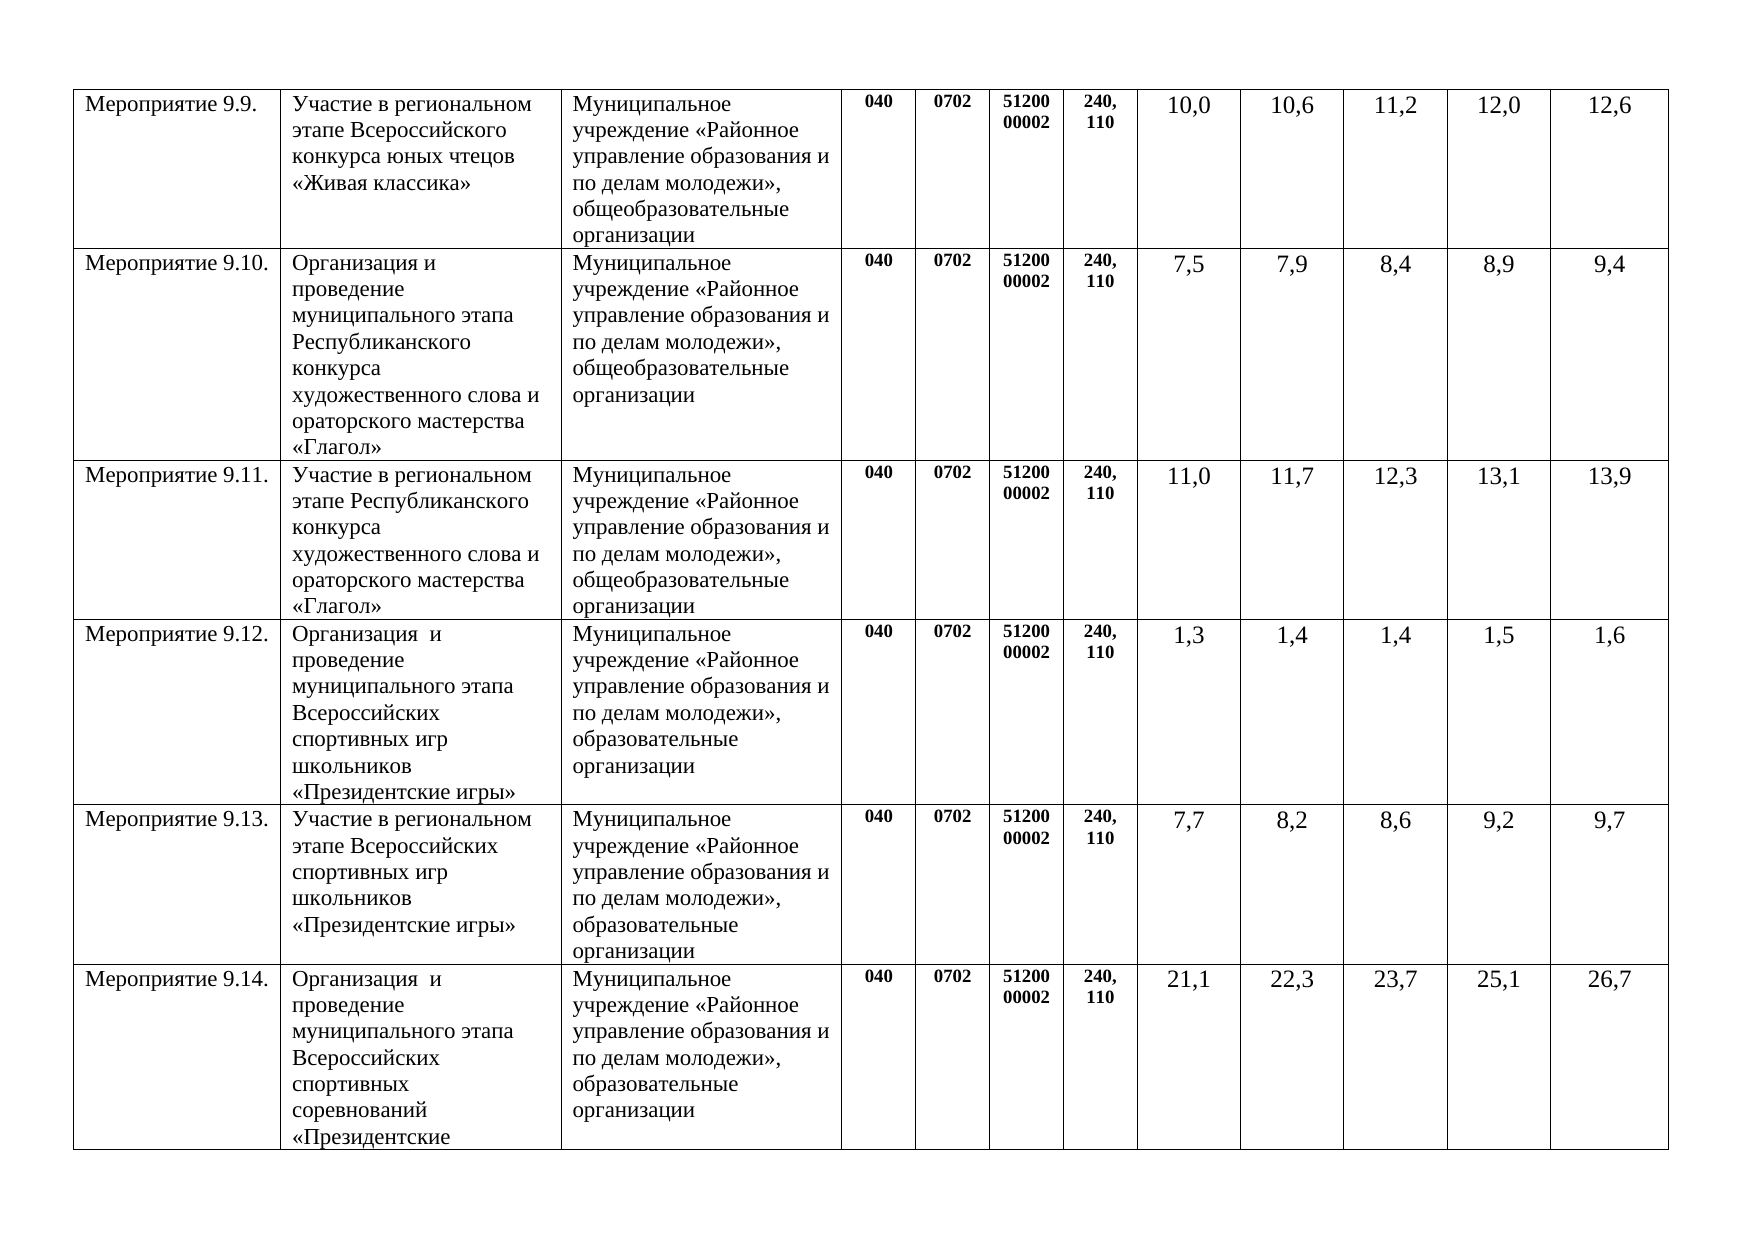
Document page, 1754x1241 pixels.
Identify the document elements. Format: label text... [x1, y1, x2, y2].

table_cell Муниципальное учреждение «Районное управление образования и по делам молодежи», образовательные организации [562, 805, 841, 963]
table_cell 5120000002 [990, 461, 1063, 619]
table_cell 23,7 [1344, 965, 1447, 1149]
table_cell 9,4 [1551, 249, 1668, 460]
table_cell 040 [842, 805, 915, 963]
table_cell 5120000002 [990, 805, 1063, 963]
table_cell Участие в региональном этапе Всероссийского конкурса юных чтецов «Живая классика» [281, 90, 561, 248]
table_cell 9,2 [1448, 805, 1550, 963]
table_cell 11,0 [1138, 461, 1240, 619]
table_cell 040 [842, 249, 915, 460]
table_cell Мероприятие 9.10. [74, 249, 280, 460]
table_cell 21,1 [1138, 965, 1240, 1149]
table_cell 11,7 [1241, 461, 1343, 619]
table_cell 040 [842, 620, 915, 804]
table_cell 26,7 [1551, 965, 1668, 1149]
table_cell 1,6 [1551, 620, 1668, 804]
table_cell 25,1 [1448, 965, 1550, 1149]
table_cell 0702 [916, 965, 989, 1149]
table_cell 040 [842, 965, 915, 1149]
table_cell 1,5 [1448, 620, 1550, 804]
table_cell 9,7 [1551, 805, 1668, 963]
table_cell 7,7 [1138, 805, 1240, 963]
table_cell 040 [842, 461, 915, 619]
table_cell Организация и проведение муниципального этапа Всероссийских спортивных игр школьников «Президентские игры» [281, 620, 561, 804]
table_cell Мероприятие 9.9. [74, 90, 280, 248]
table_cell 240, 110 [1064, 805, 1137, 963]
table_cell 12,0 [1448, 90, 1550, 248]
table_cell 11,2 [1344, 90, 1447, 248]
table_cell Муниципальное учреждение «Районное управление образования и по делам молодежи», общеобразовательные организации [562, 249, 841, 460]
table_cell 0702 [916, 461, 989, 619]
table_cell 0702 [916, 90, 989, 248]
table_cell Мероприятие 9.14. [74, 965, 280, 1149]
table_cell 0702 [916, 249, 989, 460]
table_cell 5120000002 [990, 620, 1063, 804]
table_cell 8,4 [1344, 249, 1447, 460]
table_cell 040 [842, 90, 915, 248]
table_cell 12,3 [1344, 461, 1447, 619]
table_cell 5120000002 [990, 90, 1063, 248]
table_cell 8,2 [1241, 805, 1343, 963]
table_cell Мероприятие 9.13. [74, 805, 280, 963]
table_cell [562, 90, 841, 248]
table_cell 7,9 [1241, 249, 1343, 460]
table_cell 1,4 [1241, 620, 1343, 804]
table_cell 13,9 [1551, 461, 1668, 619]
table_cell 240, 110 [1064, 461, 1137, 619]
table_cell Муниципальное учреждение «Районное управление образования и по делам молодежи», общеобразовательные организации [562, 461, 841, 619]
table_cell 8,6 [1344, 805, 1447, 963]
table_cell 8,9 [1448, 249, 1550, 460]
table_cell 5120000002 [990, 249, 1063, 460]
table_cell 12,6 [1551, 90, 1668, 248]
table_cell 0702 [916, 620, 989, 804]
table_cell 240, 110 [1064, 249, 1137, 460]
table_cell 7,5 [1138, 249, 1240, 460]
table_cell 10,0 [1138, 90, 1240, 248]
table_cell Мероприятие 9.12. [74, 620, 280, 804]
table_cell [562, 965, 841, 1149]
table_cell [281, 965, 561, 1149]
table_cell 1,4 [1344, 620, 1447, 804]
table_cell 240, 110 [1064, 620, 1137, 804]
table_cell Участие в региональном этапе Республиканского конкурса художественного слова и ораторского мастерства «Глагол» [281, 461, 561, 619]
table_cell 1,3 [1138, 620, 1240, 804]
table_cell 0702 [916, 805, 989, 963]
table_cell 240, 110 [1064, 965, 1137, 1149]
table_cell Организация и проведение муниципального этапа Республиканского конкурса художественного слова и ораторского мастерства «Глагол» [281, 249, 561, 460]
table_cell Муниципальное учреждение «Районное управление образования и по делам молодежи», образовательные организации [562, 620, 841, 804]
table_cell 22,3 [1241, 965, 1343, 1149]
table_cell 240, 110 [1064, 90, 1137, 248]
table_cell Мероприятие 9.11. [74, 461, 280, 619]
table_cell 10,6 [1241, 90, 1343, 248]
table_cell 5120000002 [990, 965, 1063, 1149]
table_cell Участие в региональном этапе Всероссийских спортивных игр школьников «Президентские игры» [281, 805, 561, 963]
table_cell 13,1 [1448, 461, 1550, 619]
